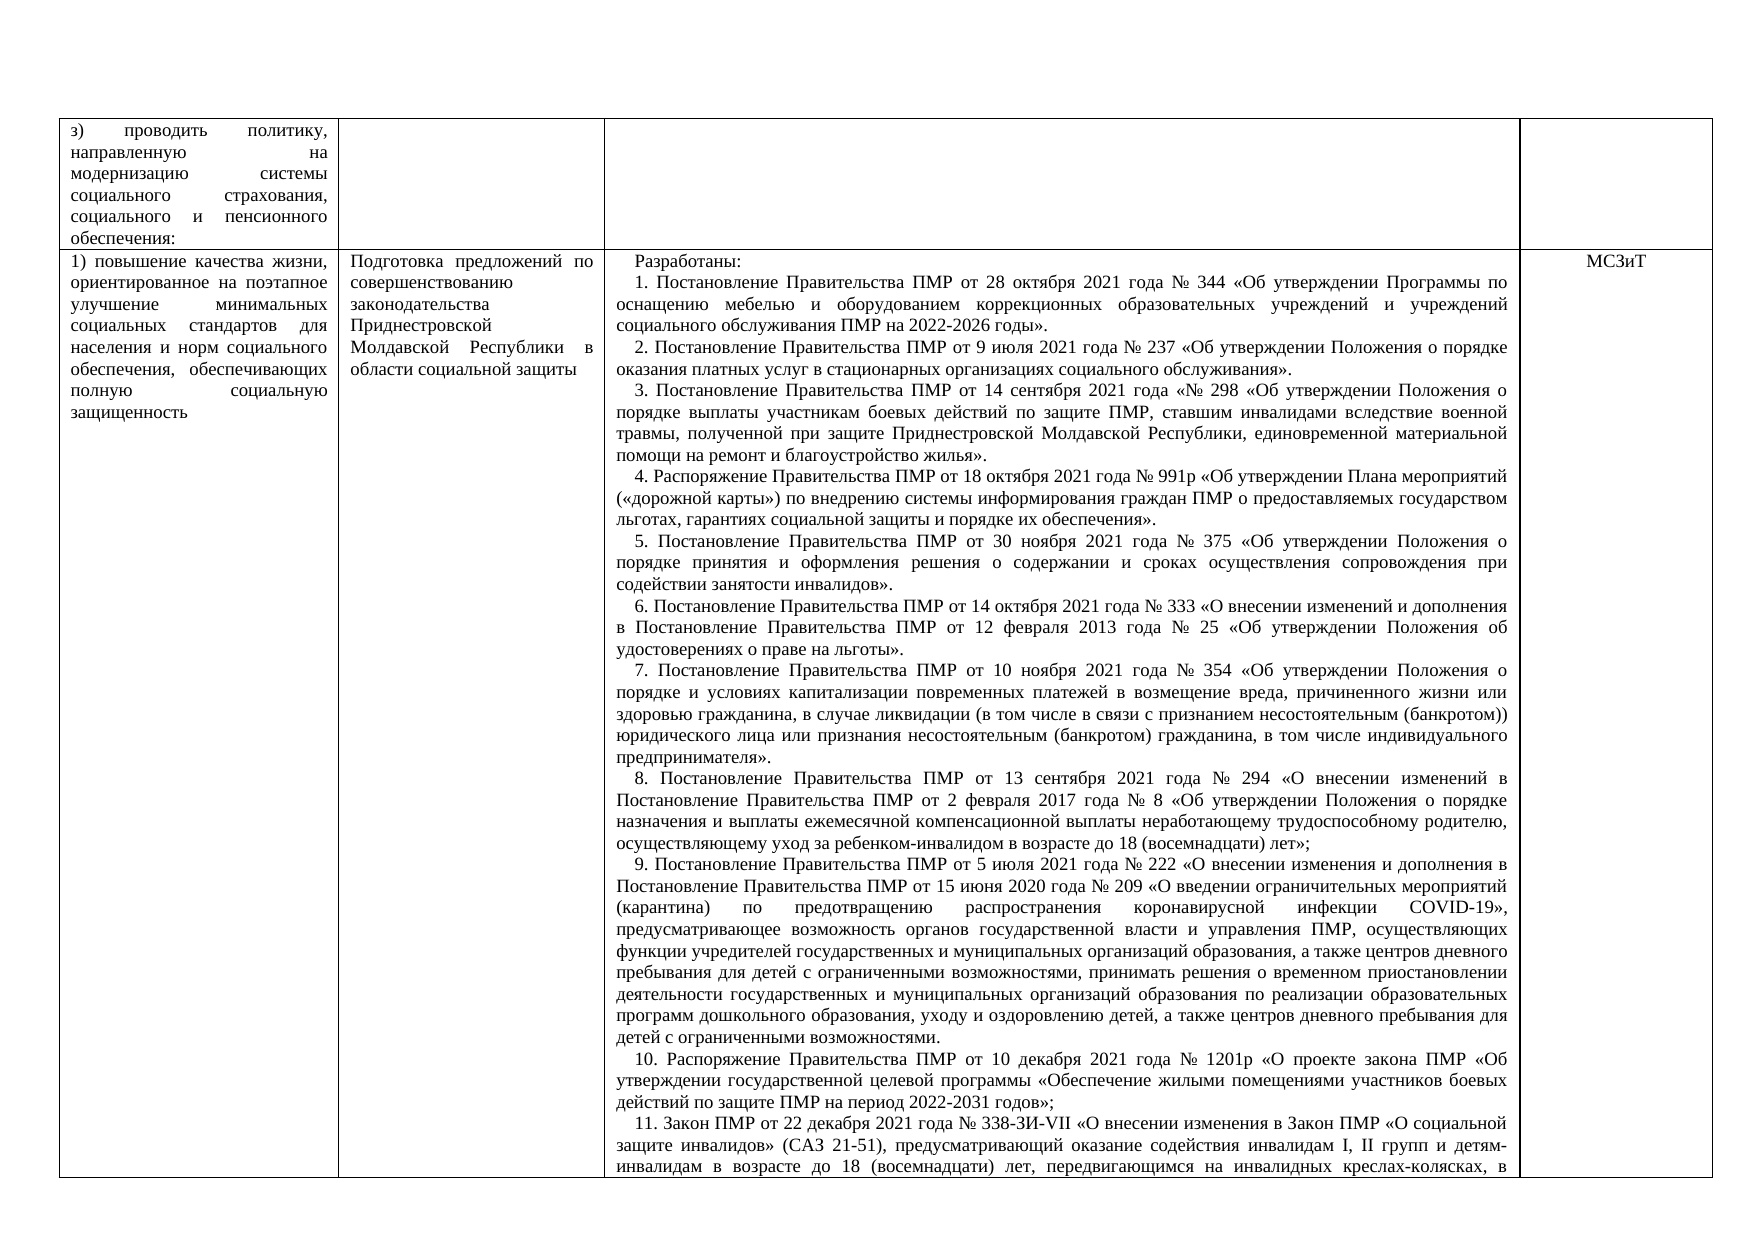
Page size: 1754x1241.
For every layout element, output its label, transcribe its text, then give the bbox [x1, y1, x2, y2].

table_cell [605, 250, 1519, 1177]
table_cell [605, 119, 1519, 248]
table_cell [1521, 119, 1712, 248]
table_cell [60, 250, 338, 1177]
table_cell [339, 119, 604, 248]
table_cell з) проводить политику, направленную на модернизацию системы социального страхования, социального и пенсионного обеспечения: [60, 119, 338, 248]
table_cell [339, 250, 604, 1177]
table_cell МСЗиТ [1521, 250, 1712, 1177]
